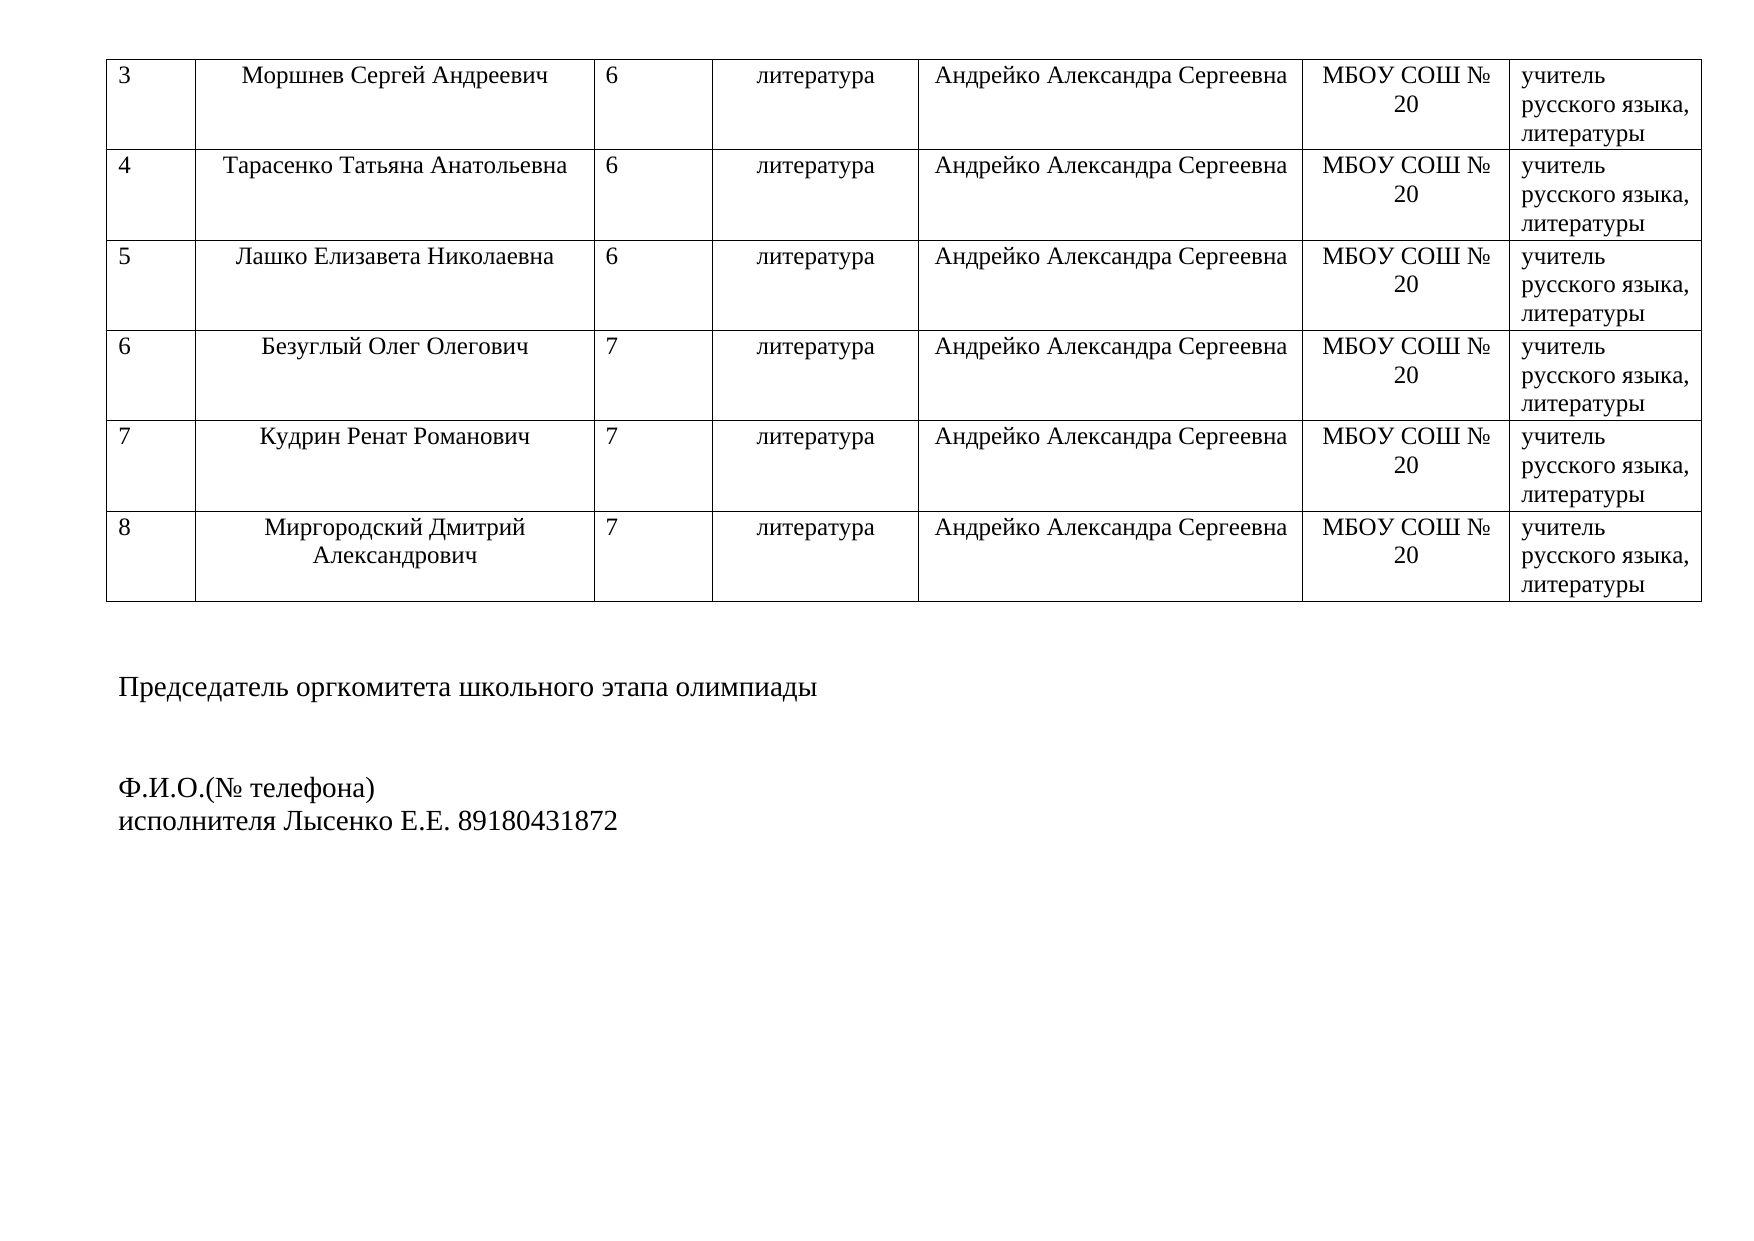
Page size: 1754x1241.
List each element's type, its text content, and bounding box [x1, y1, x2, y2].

table_cell литература [713, 241, 918, 330]
table_cell учитель русского языка, литературы [1510, 331, 1701, 420]
table_cell Миргородский Дмитрий Александрович [196, 512, 594, 601]
table_cell МБОУ СОШ № 20 [1303, 512, 1509, 601]
text Председатель оргкомитета школьного этапа олимпиады [118, 669, 1636, 703]
table_cell 6 [107, 331, 195, 420]
table_cell Андрейко Александра Сергеевна [919, 512, 1302, 601]
table_cell литература [713, 150, 918, 240]
table_cell Тарасенко Татьяна Анатольевна [196, 150, 594, 240]
table_cell МБОУ СОШ № 20 [1303, 331, 1509, 420]
table_cell МБОУ СОШ № 20 [1303, 150, 1509, 240]
table_cell литература [713, 421, 918, 511]
table_cell 6 [595, 60, 712, 149]
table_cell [1510, 60, 1701, 149]
table_cell учитель русского языка, литературы [1510, 241, 1701, 330]
table_cell 8 [107, 512, 195, 601]
table_cell Андрейко Александра Сергеевна [919, 150, 1302, 240]
table_cell Моршнев Сергей Андреевич [196, 60, 594, 149]
table_cell 7 [595, 512, 712, 601]
table_cell 7 [595, 421, 712, 511]
table_cell МБОУ СОШ № 20 [1303, 60, 1509, 149]
table_cell учитель русского языка, литературы [1510, 512, 1701, 601]
text Ф.И.О.(№ телефона) [118, 770, 1636, 803]
table_cell учитель русского языка, литературы [1510, 421, 1701, 511]
table_cell 5 [107, 241, 195, 330]
text исполнителя Лысенко Е.Е. 89180431872 [118, 803, 1636, 837]
table_cell 6 [595, 150, 712, 240]
table_cell Андрейко Александра Сергеевна [919, 331, 1302, 420]
table_cell Лашко Елизавета Николаевна [196, 241, 594, 330]
table_cell 6 [595, 241, 712, 330]
table_cell 7 [595, 331, 712, 420]
table_cell литература [713, 60, 918, 149]
table_cell Кудрин Ренат Романович [196, 421, 594, 511]
table_cell литература [713, 512, 918, 601]
table_cell Безуглый Олег Олегович [196, 331, 594, 420]
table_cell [919, 60, 1302, 149]
table_cell Андрейко Александра Сергеевна [919, 241, 1302, 330]
table_cell Андрейко Александра Сергеевна [919, 421, 1302, 511]
table_cell МБОУ СОШ № 20 [1303, 241, 1509, 330]
table_cell 4 [107, 150, 195, 240]
table_cell 3 [107, 60, 195, 149]
table_cell 7 [107, 421, 195, 511]
table_cell МБОУ СОШ № 20 [1303, 421, 1509, 511]
table_cell учитель русского языка, литературы [1510, 150, 1701, 240]
table_cell литература [713, 331, 918, 420]
